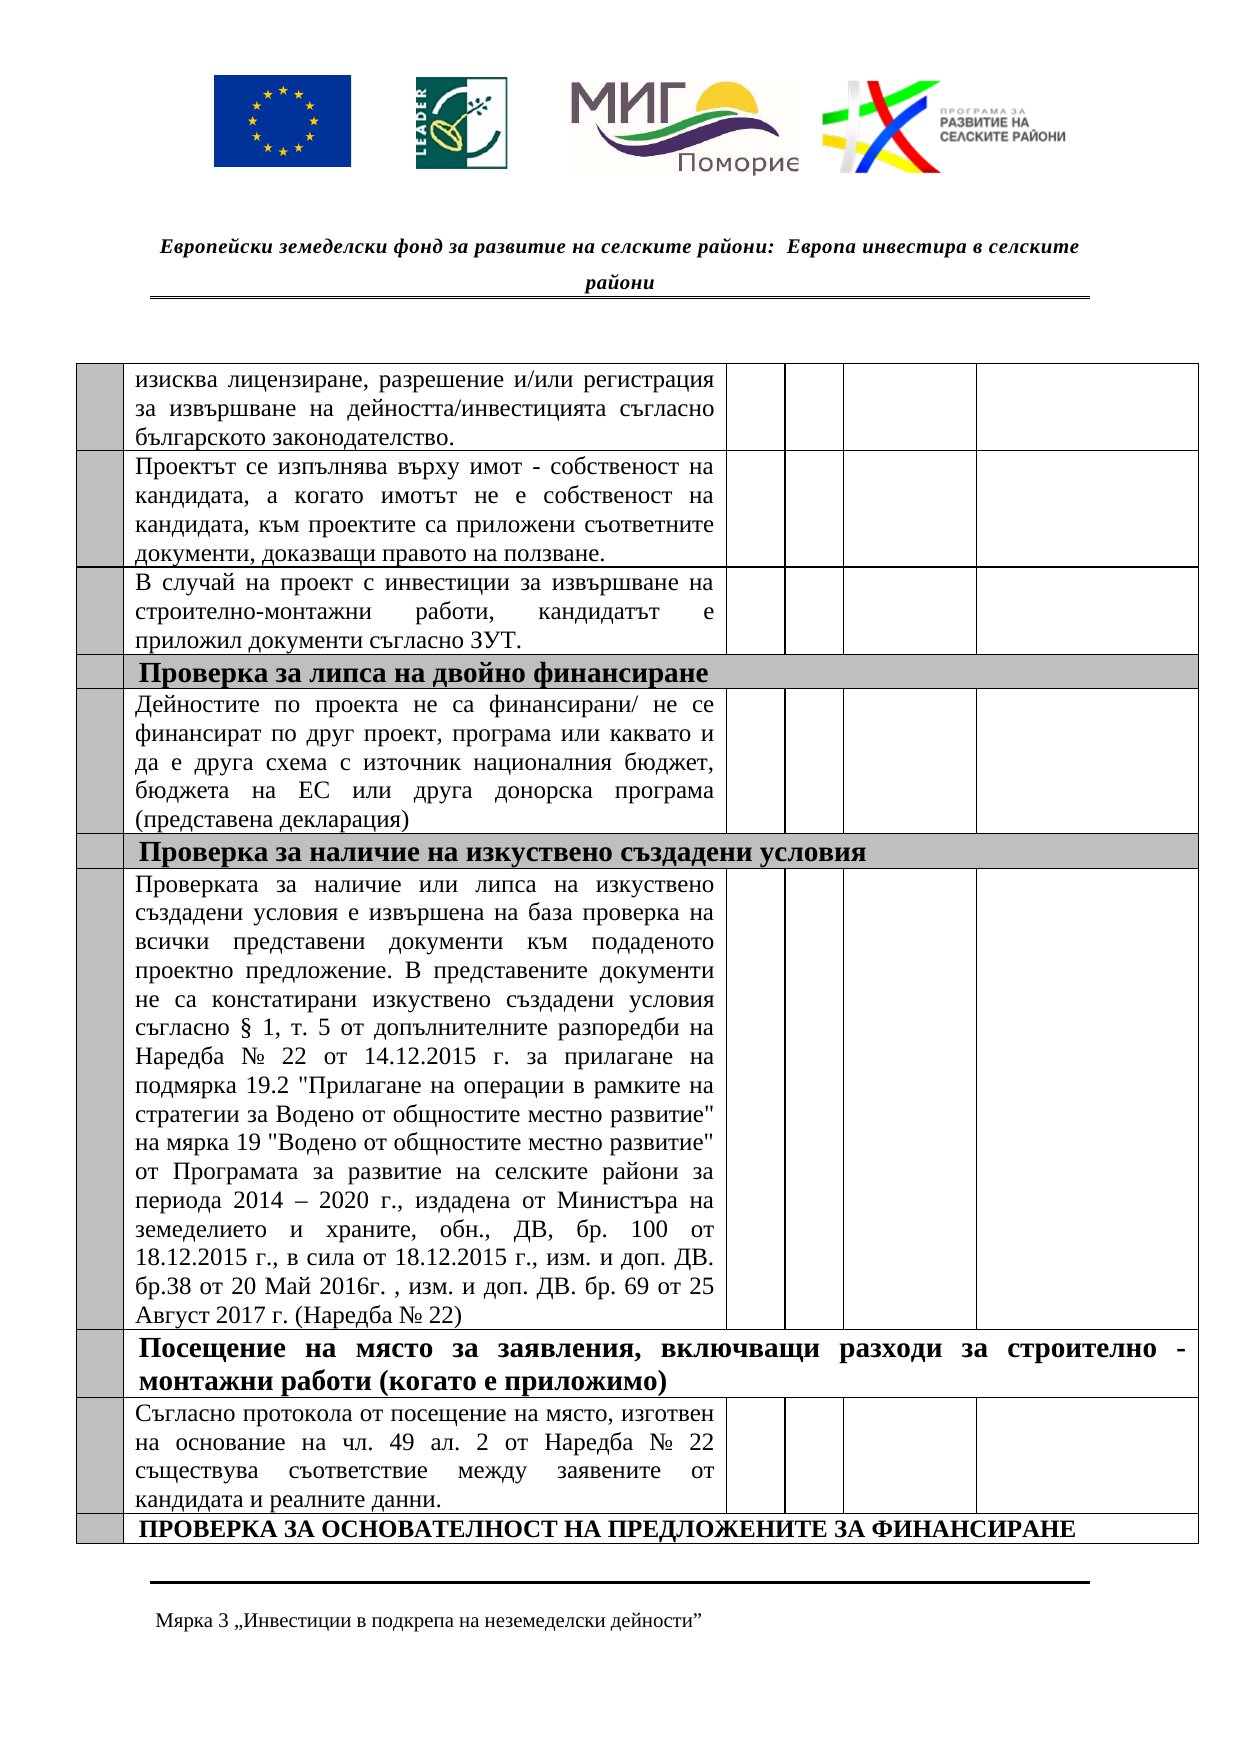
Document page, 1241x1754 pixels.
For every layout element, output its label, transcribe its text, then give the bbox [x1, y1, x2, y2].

table_cell ПРОВЕРКА ЗА ОСНОВАТЕЛНОСТ НА ПРЕДЛОЖЕНИТЕ ЗА ФИНАНСИРАНЕ РАЗХОДИ И ИНТЕНЗИТЕТ НА ПОМОЩТА [124, 1514, 1198, 1543]
table_cell [77, 364, 123, 450]
table_cell [786, 451, 843, 566]
picture [808, 73, 1076, 180]
table_cell Проектът се изпълнява върху имот - собственост на кандидата, а когато имотът не е собственост на кандидата, към проектите са приложени съответните документи, доказващи правото на ползване. [124, 451, 726, 566]
table_cell [844, 689, 976, 833]
table_cell Съгласно протокола от посещение на място, изготвен на основание на чл. 49 ал. 2 от Наредба № 22 съществува съответствие между заявените от кандидата и реалните данни. [124, 1398, 726, 1513]
table_cell [977, 451, 1198, 566]
table_cell В случай на проект с инвестиции за извършване на строително-монтажни работи, кандидатът е приложил документи съгласно ЗУТ. [124, 568, 726, 654]
table_cell [977, 1398, 1198, 1513]
table_cell [77, 1398, 123, 1513]
table_cell Проверка за наличие на изкуствено създадени условия [124, 834, 1198, 868]
table_cell [77, 834, 123, 868]
table_cell [77, 451, 123, 566]
table_cell [77, 689, 123, 833]
table_cell [977, 568, 1198, 654]
table_cell [786, 1398, 843, 1513]
table_cell [77, 1330, 123, 1397]
table_cell [786, 364, 843, 450]
table_cell [977, 689, 1198, 833]
table_cell Посещение на място за заявления, включващи разходи за строително - монтажни работи (когато е приложимо) [124, 1330, 1198, 1397]
picture [214, 75, 352, 167]
table_cell Дейностите по проекта не са финансирани/ не се финансират по друг проект, програма или каквато и да е друга схема с източник националния бюджет, бюджета на ЕС или друга донорска програма (представена декларация) [124, 689, 726, 833]
table_cell [844, 568, 976, 654]
table_cell [977, 869, 1198, 1329]
table_cell [77, 568, 123, 654]
table_cell [727, 869, 784, 1329]
table_cell [786, 869, 843, 1329]
table_cell [77, 869, 123, 1329]
table_cell [786, 689, 843, 833]
table_cell [727, 364, 784, 450]
table_cell Проверка за липса на двойно финансиране [124, 655, 1198, 688]
picture [416, 77, 508, 169]
table_cell [727, 568, 784, 654]
table_cell [727, 689, 784, 833]
table_cell [727, 451, 784, 566]
table_cell [727, 1398, 784, 1513]
table_cell [844, 451, 976, 566]
table_cell [844, 869, 976, 1329]
table_cell [77, 1514, 123, 1543]
table_cell [844, 364, 976, 450]
table_cell [844, 1398, 976, 1513]
table_cell Проверката за наличие или липса на изкуствено създадени условия е извършена на база проверка на всички представени документи към пoдаденото проектно предложение. В представените документи не са констатирани изкуствено създадени условия съгласно § 1, т. 5 от допълнителните разпоредби на Наредба № 22 от 14.12.2015 г. за прилагане на подмярка 19.2 "Прилагане на операции в рамките на стратегии за Водено от общностите местно развитие" на мярка 19 "Водено от общностите местно развитие" от Програмата за развитие на селските райони за периода 2014 – 2020 г., издадена от Министъра на земеделието и храните, обн., ДВ, бр. 100 от 18.12.2015 г., в сила от 18.12.2015 г., изм. и доп. ДВ. бр.38 от 20 Май 2016г. , изм. и доп. ДВ. бр. 69 от 25 Август 2017 г. (Наредба № 22) [124, 869, 726, 1329]
table_cell [77, 655, 123, 688]
table_cell [977, 364, 1198, 450]
table_cell [786, 568, 843, 654]
picture [570, 81, 799, 176]
